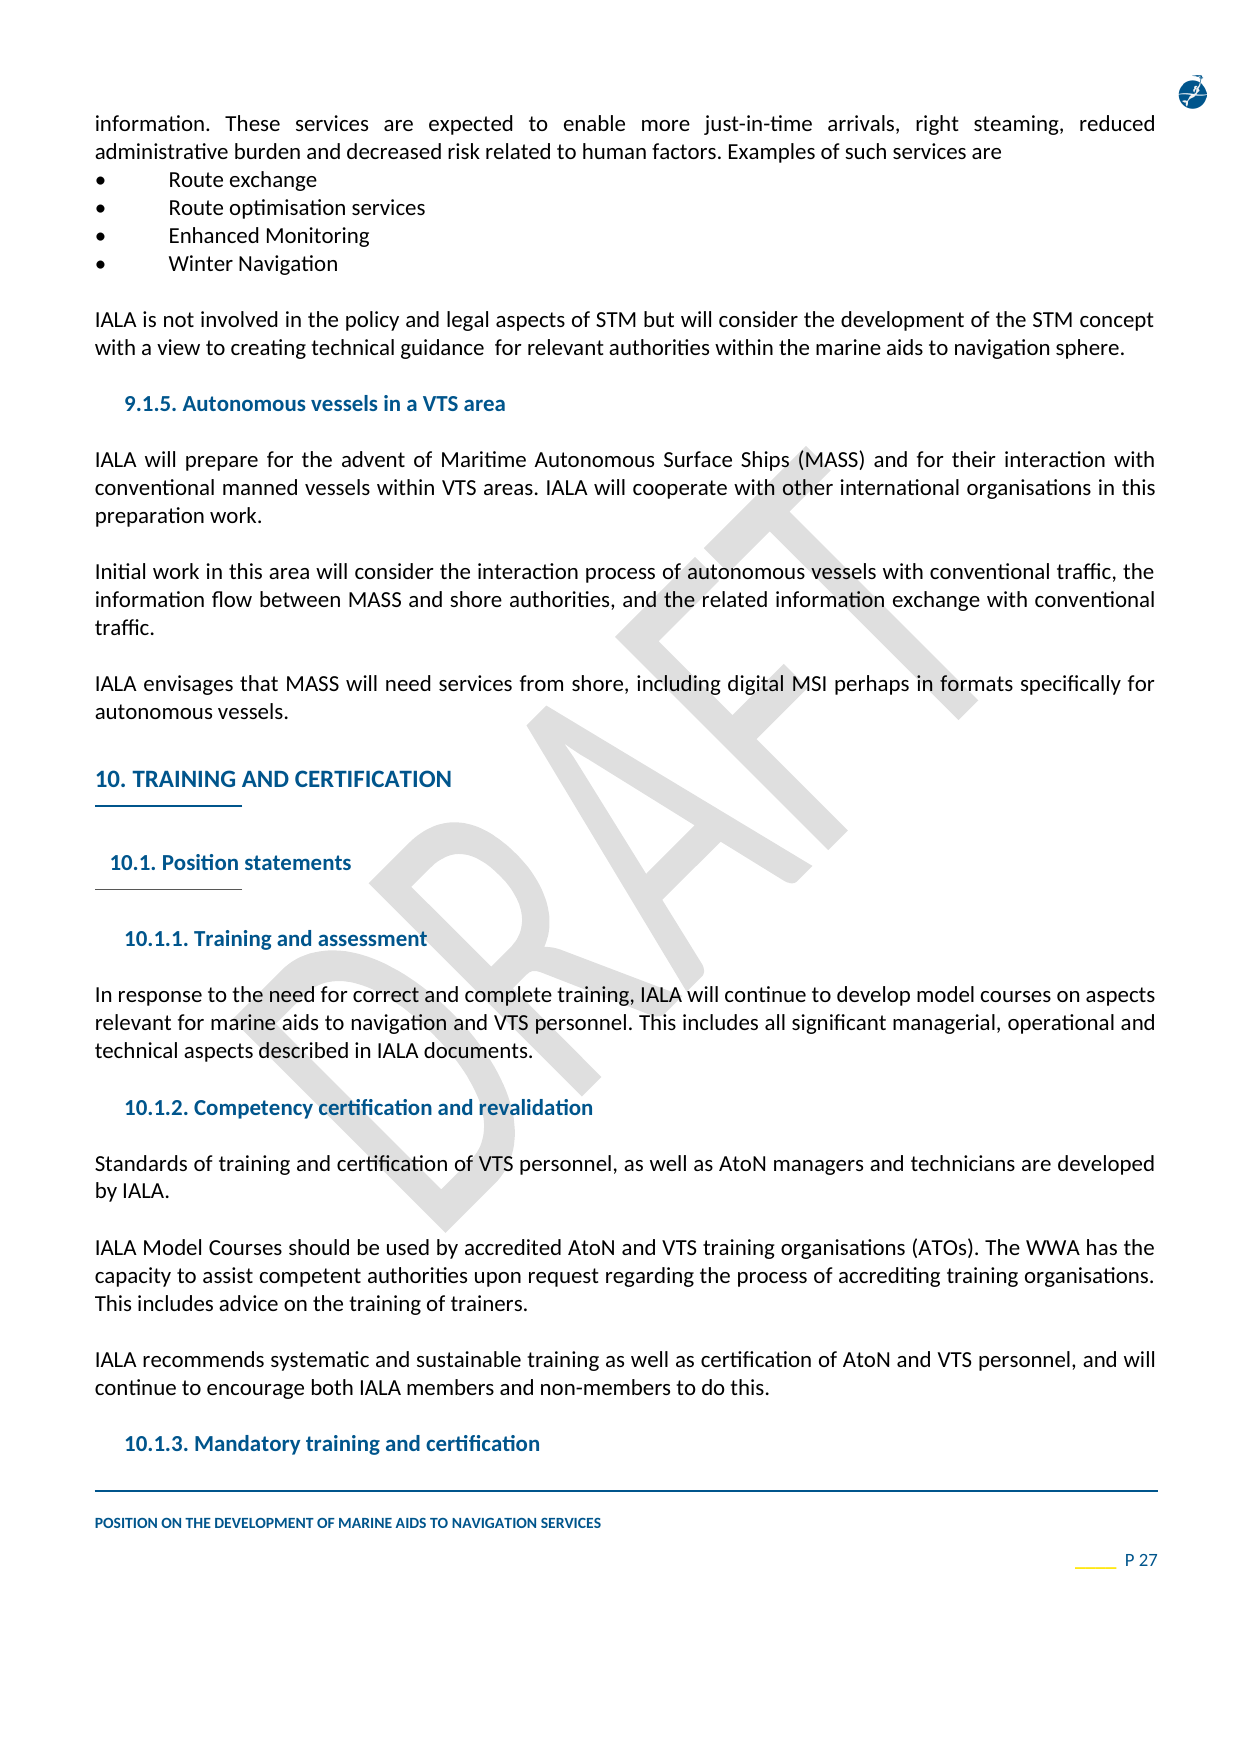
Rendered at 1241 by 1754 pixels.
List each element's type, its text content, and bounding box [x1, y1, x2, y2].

text • Enhanced Monitoring [94, 221, 1157, 249]
text IALA is not involved in the policy and legal aspects of STM but will consider the development of the STM concept with a view to creating technical guidance for relevant authorities within the marine aids to navigation sphere. [94, 305, 1157, 361]
subtitle Competency certification and revalidation [124, 1093, 1157, 1121]
subtitle Training and assessment [124, 924, 1157, 952]
text Standards of training and certification of VTS personnel, as well as AtoN managers and technicians are developed by IALA. [94, 1149, 1157, 1205]
text • Winter Navigation [94, 249, 1157, 277]
text IALA envisages that MASS will need services from shore, including digital MSI perhaps in formats specifically for autonomous vessels. [94, 669, 1157, 726]
text In response to the need for correct and complete training, IALA will continue to develop model courses on aspects relevant for marine aids to navigation and VTS personnel. This includes all significant managerial, operational and technical aspects described in IALA documents. [94, 981, 1157, 1064]
text Initial work in this area will consider the interaction process of autonomous vessels with conventional traffic, the information flow between MASS and shore authorities, and the related information exchange with conventional traffic. [94, 557, 1157, 641]
text IALA Model Courses should be used by accredited AtoN and VTS training organisations (ATOs). The WWA has the capacity to assist competent authorities upon request regarding the process of accrediting training organisations. This includes advice on the training of trainers. [94, 1233, 1157, 1317]
text IALA recommends systematic and sustainable training as well as certification of AtoN and VTS personnel, and will continue to encourage both IALA members and non-members to do this. [94, 1345, 1157, 1401]
text IALA will prepare for the advent of Maritime Autonomous Surface Ships (MASS) and for their interaction with conventional manned vessels within VTS areas. IALA will cooperate with other international organisations in this preparation work. [94, 445, 1157, 529]
picture [1147, 25, 1241, 144]
subtitle Mandatory training and certification [124, 1429, 1157, 1457]
subtitle Autonomous vessels in a VTS area [124, 389, 1157, 417]
text • Route optimisation services [94, 193, 1157, 221]
text • Route exchange [94, 165, 1157, 193]
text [94, 109, 1157, 165]
subtitle Position statements [109, 848, 1157, 876]
subtitle TRAINING AND CERTIFICATION [94, 763, 1157, 793]
